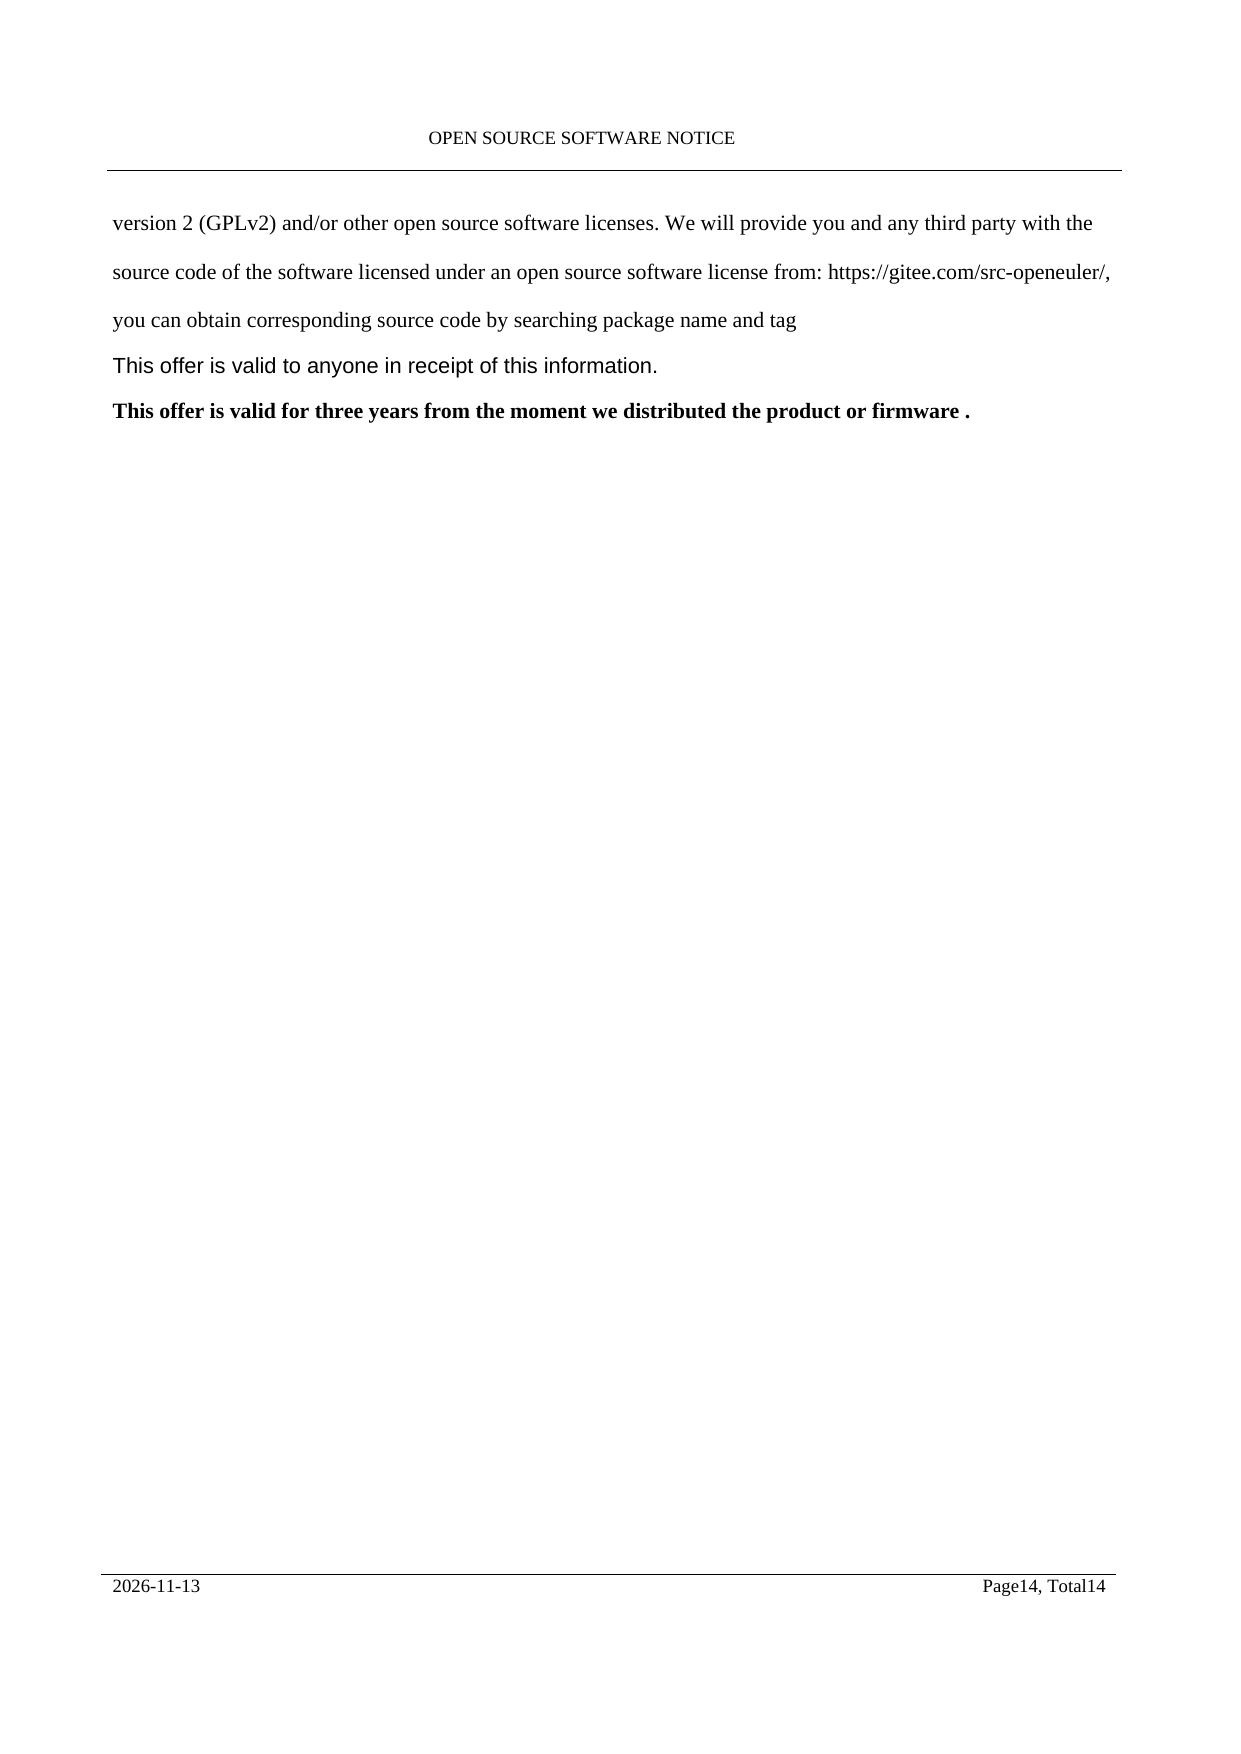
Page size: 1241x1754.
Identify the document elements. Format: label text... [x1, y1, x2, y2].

text This offer is valid to anyone in receipt of this information. [112, 349, 1128, 381]
text This offer is valid for three years from the moment we distributed the product or firmware . [112, 394, 1128, 427]
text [112, 206, 1128, 336]
